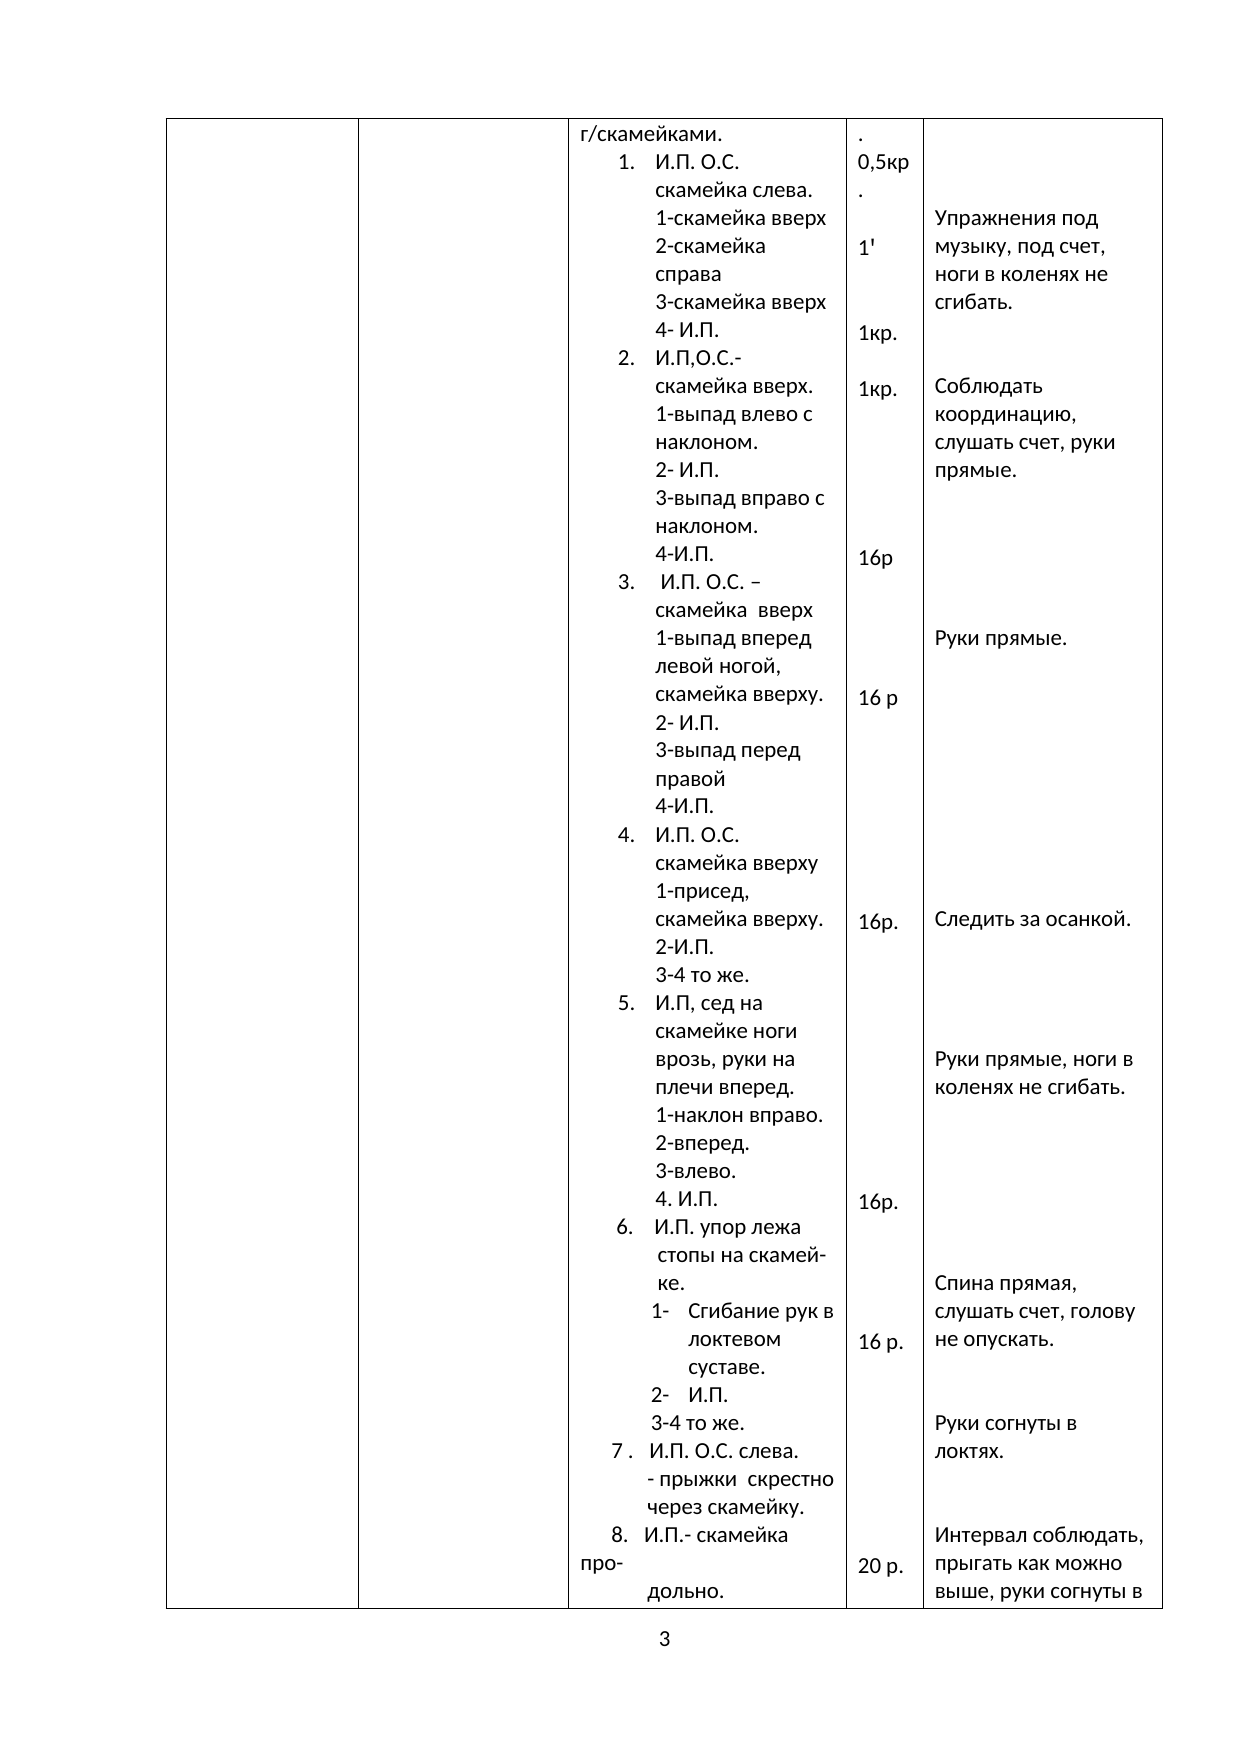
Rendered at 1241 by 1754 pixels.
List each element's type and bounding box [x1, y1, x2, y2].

table_cell [847, 119, 923, 1607]
table_cell [167, 119, 358, 1607]
table_cell [569, 119, 846, 1607]
table_cell [924, 119, 1162, 1607]
table_cell [359, 119, 568, 1607]
